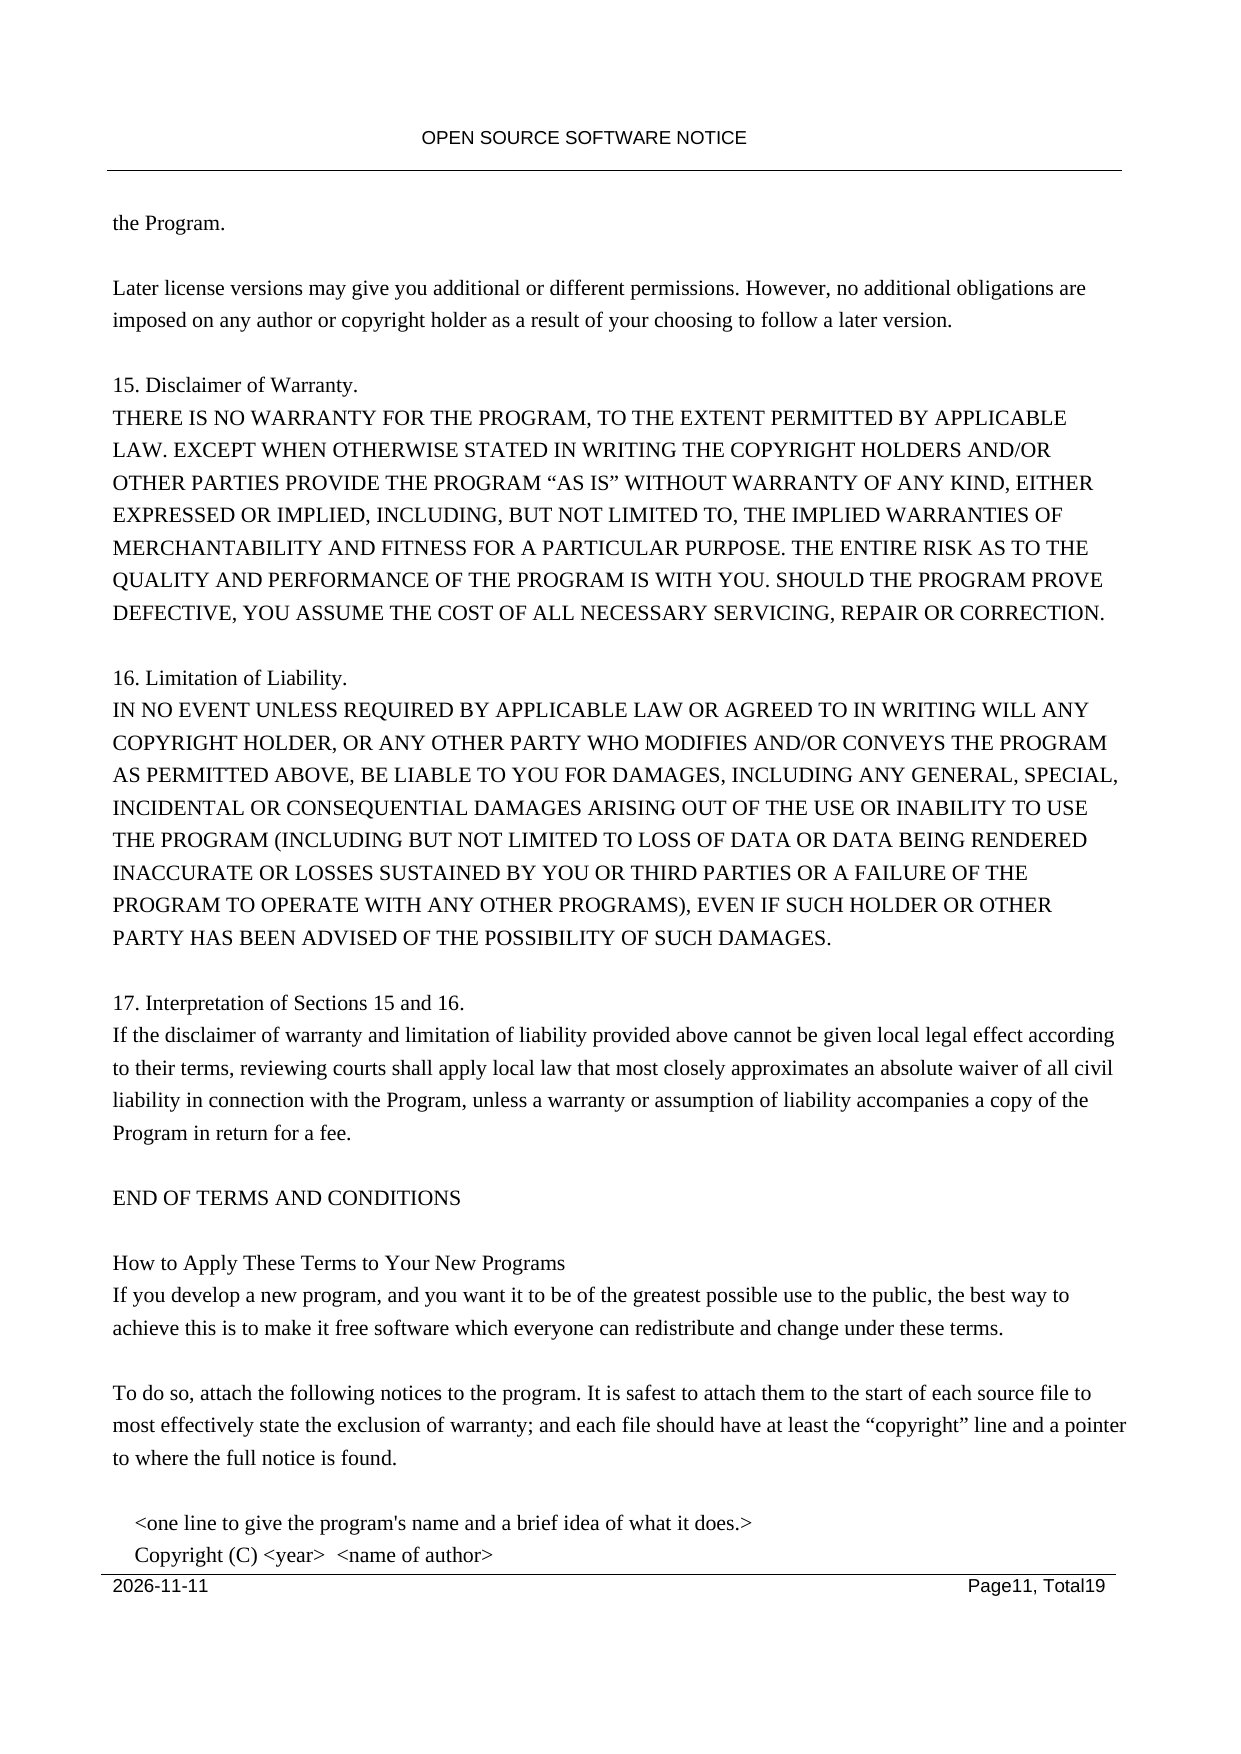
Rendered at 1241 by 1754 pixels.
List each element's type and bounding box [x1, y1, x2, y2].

text [112, 206, 1128, 1571]
